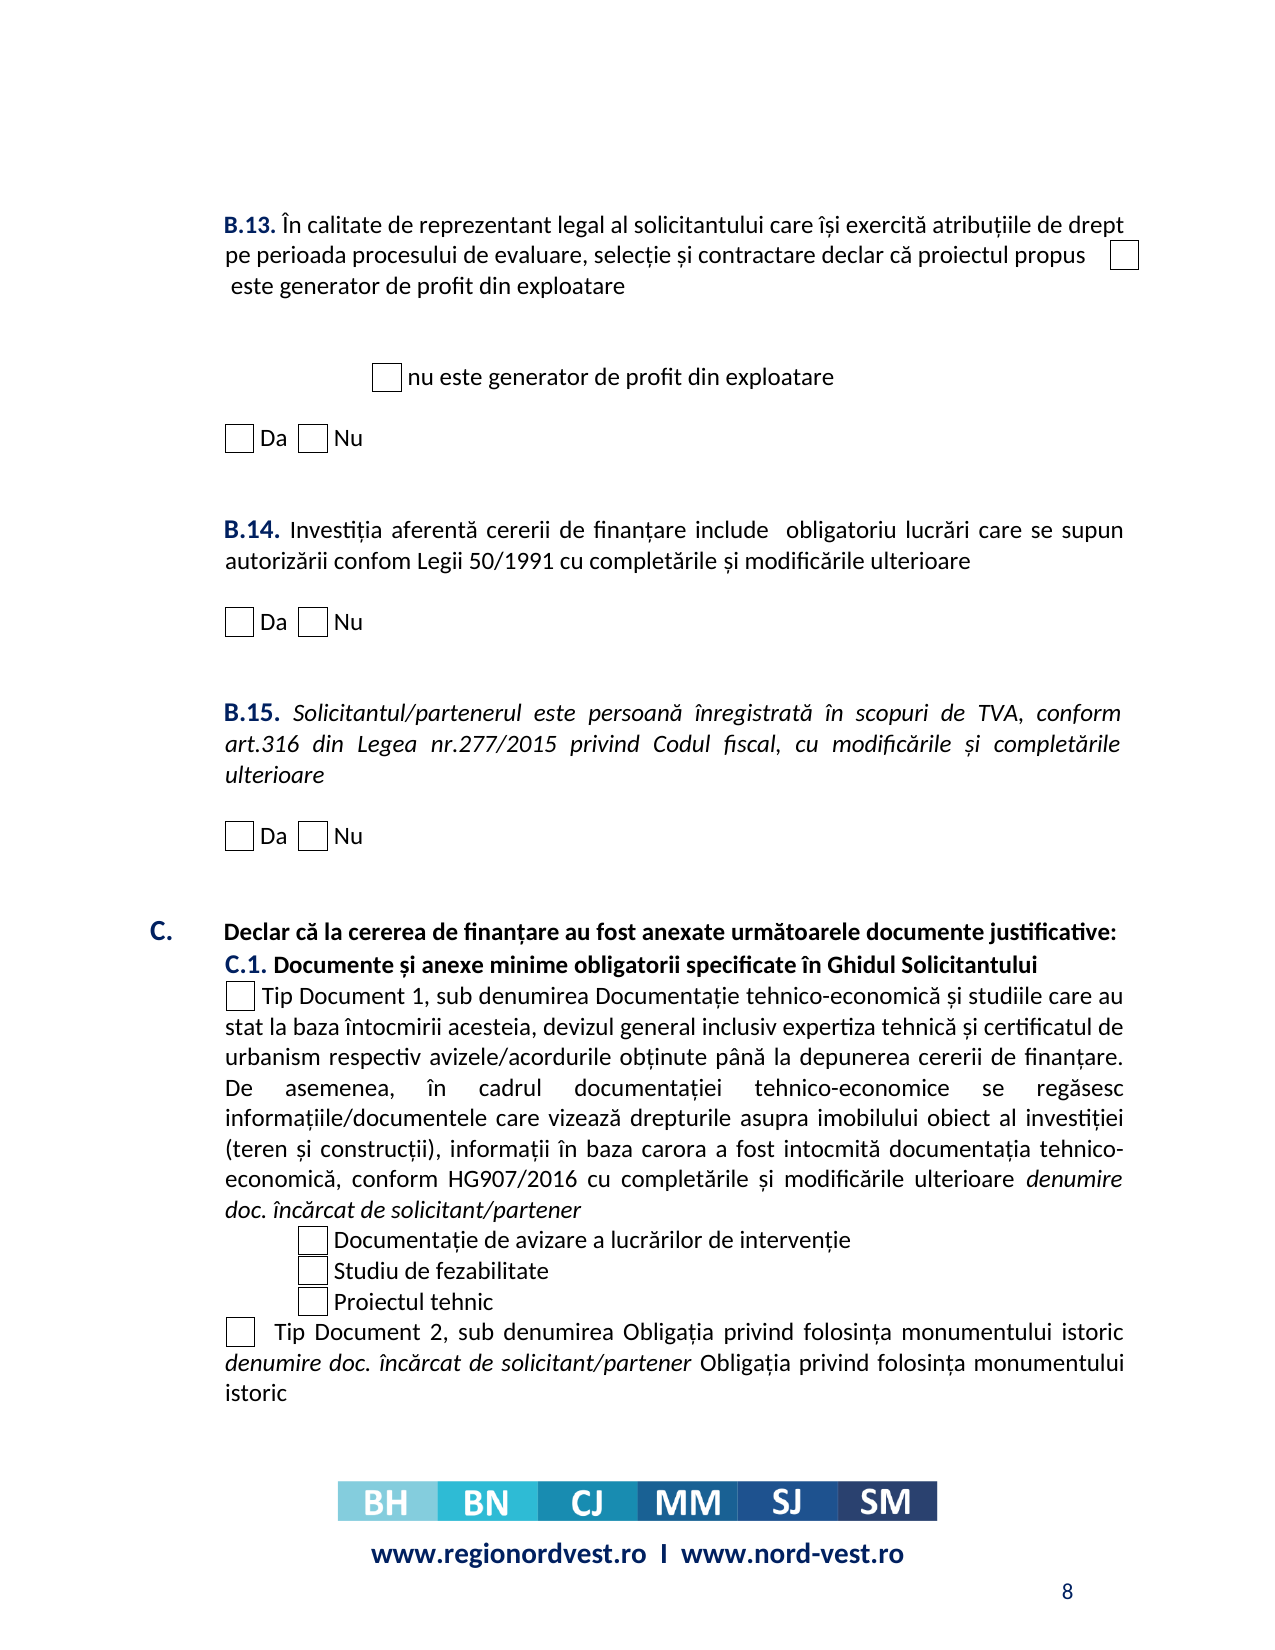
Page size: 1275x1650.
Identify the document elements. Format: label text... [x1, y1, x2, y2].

list Studiu de fezabilitate [225, 1255, 1125, 1286]
list Declar că la cererea de finanțare au fost anexate următoarele documente justificative: [150, 912, 1125, 947]
list B.13. În calitate de reprezentant legal al solicitantului care își exercită atribuțiile de drept pe perioada procesului de evaluare, selecție și contractare declar că proiectul propus este generator de profit din exploatare [224, 209, 1125, 301]
list Documentație de avizare a lucrărilor de intervenție [225, 1224, 1125, 1255]
list nu este generator de profit din exploatare [299, 362, 1125, 392]
list B.15. Solicitantul/partenerul este persoană înregistrată în scopuri de TVA, conform art.316 din Legea nr.277/2015 privind Codul fiscal, cu modificările și completările ulterioare [224, 696, 1125, 790]
list Proiectul tehnic [225, 1286, 1125, 1316]
list Da Nu [217, 423, 1125, 453]
list Tip Document 2, sub denumirea Obligația privind folosința monumentului istoric denumire doc. încărcat de solicitant/partener Obligația privind folosința monumentului istoric [225, 1316, 1125, 1408]
list C.1. Documente și anexe minime obligatorii specificate în Ghidul Solicitantului [225, 947, 1125, 980]
list Tip Document 1, sub denumirea Documentație tehnico-economică și studiile care au stat la baza întocmirii acesteia, devizul general inclusiv expertiza tehnică și certificatul de urbanism respectiv avizele/acordurile obținute până la depunerea cererii de finanțare. De asemenea, în cadrul documentației tehnico-economice se regăsesc informațiile/documentele care vizează drepturile asupra imobilului obiect al investiției (teren și construcții), informații în baza carora a fost intocmită documentația tehnico-economică, conform HG907/2016 cu completările și modificările ulterioare denumire doc. încărcat de solicitant/partener [225, 980, 1125, 1224]
list Da Nu [224, 820, 1125, 851]
list B.14. Investiția aferentă cererii de finanțare include obligatoriu lucrări care se supun autorizării confom Legii 50/1991 cu completările şi modificările ulterioare [224, 512, 1125, 576]
picture [337, 1481, 938, 1521]
list Da Nu [217, 606, 1125, 637]
